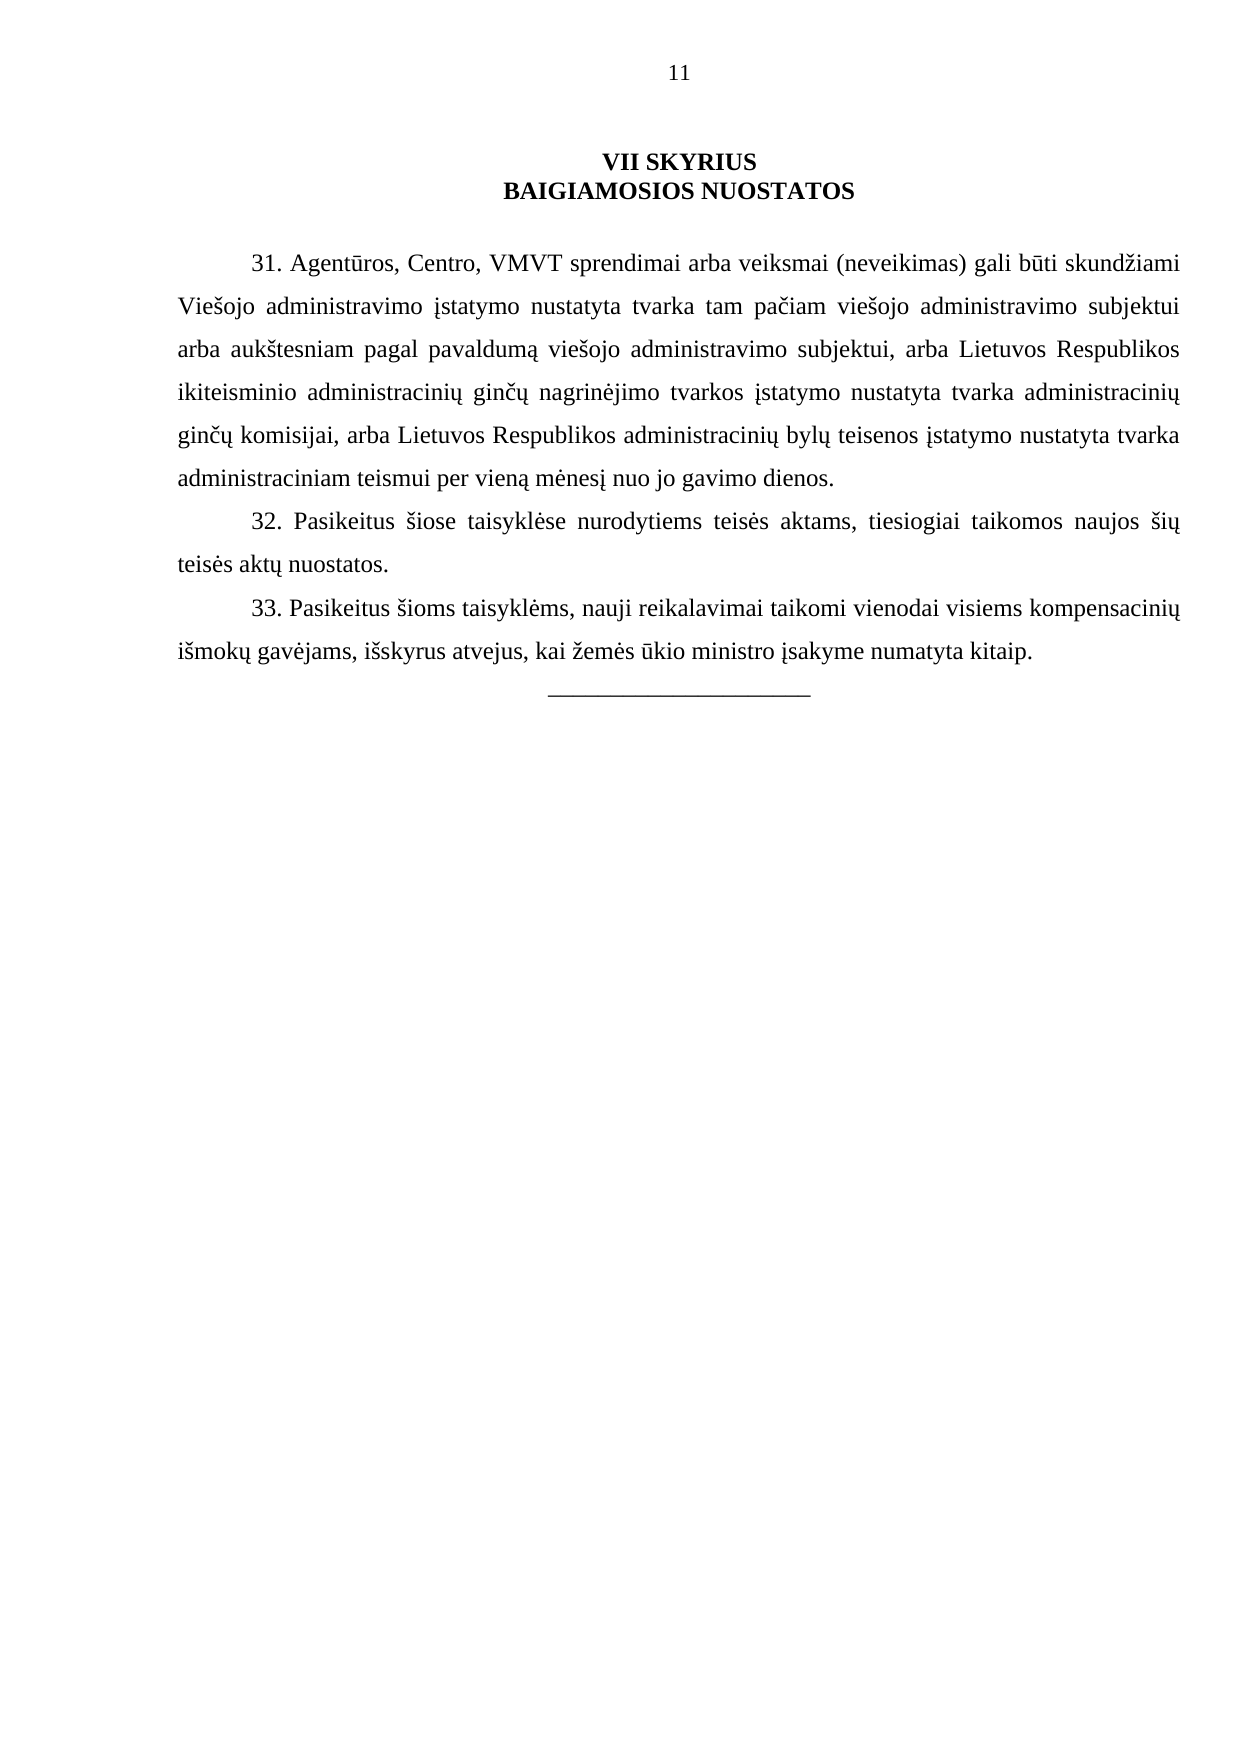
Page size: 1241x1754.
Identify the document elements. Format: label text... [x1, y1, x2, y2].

text 33. Pasikeitus šioms taisyklėms, nauji reikalavimai taikomi vienodai visiems kompensacinių išmokų gavėjams, išskyrus atvejus, kai žemės ūkio ministro įsakyme numatyta kitaip. [177, 593, 1181, 664]
text bAIGIAMOSIOS NUOSTATOS [177, 176, 1181, 204]
text 32. Pasikeitus šiose taisyklėse nurodytiems teisės aktams, tiesiogiai taikomos naujos šių teisės aktų nuostatos. [177, 506, 1181, 578]
text 31. Agentūros, Centro, VMVT sprendimai arba veiksmai (neveikimas) gali būti skundžiami Viešojo administravimo įstatymo nustatyta tvarka tam pačiam viešojo administravimo subjektui arba aukštesniam pagal pavaldumą viešojo administravimo subjektui, arba Lietuvos Respublikos ikiteisminio administracinių ginčų nagrinėjimo tvarkos įstatymo nustatyta tvarka administracinių ginčų komisijai, arba Lietuvos Respublikos administracinių bylų teisenos įstatymo nustatyta tvarka administraciniam teismui per vieną mėnesį nuo jo gavimo dienos. [177, 248, 1181, 492]
text ––––––––––––––––––––– [177, 679, 1181, 708]
text VII SKYRIUS [177, 147, 1181, 176]
